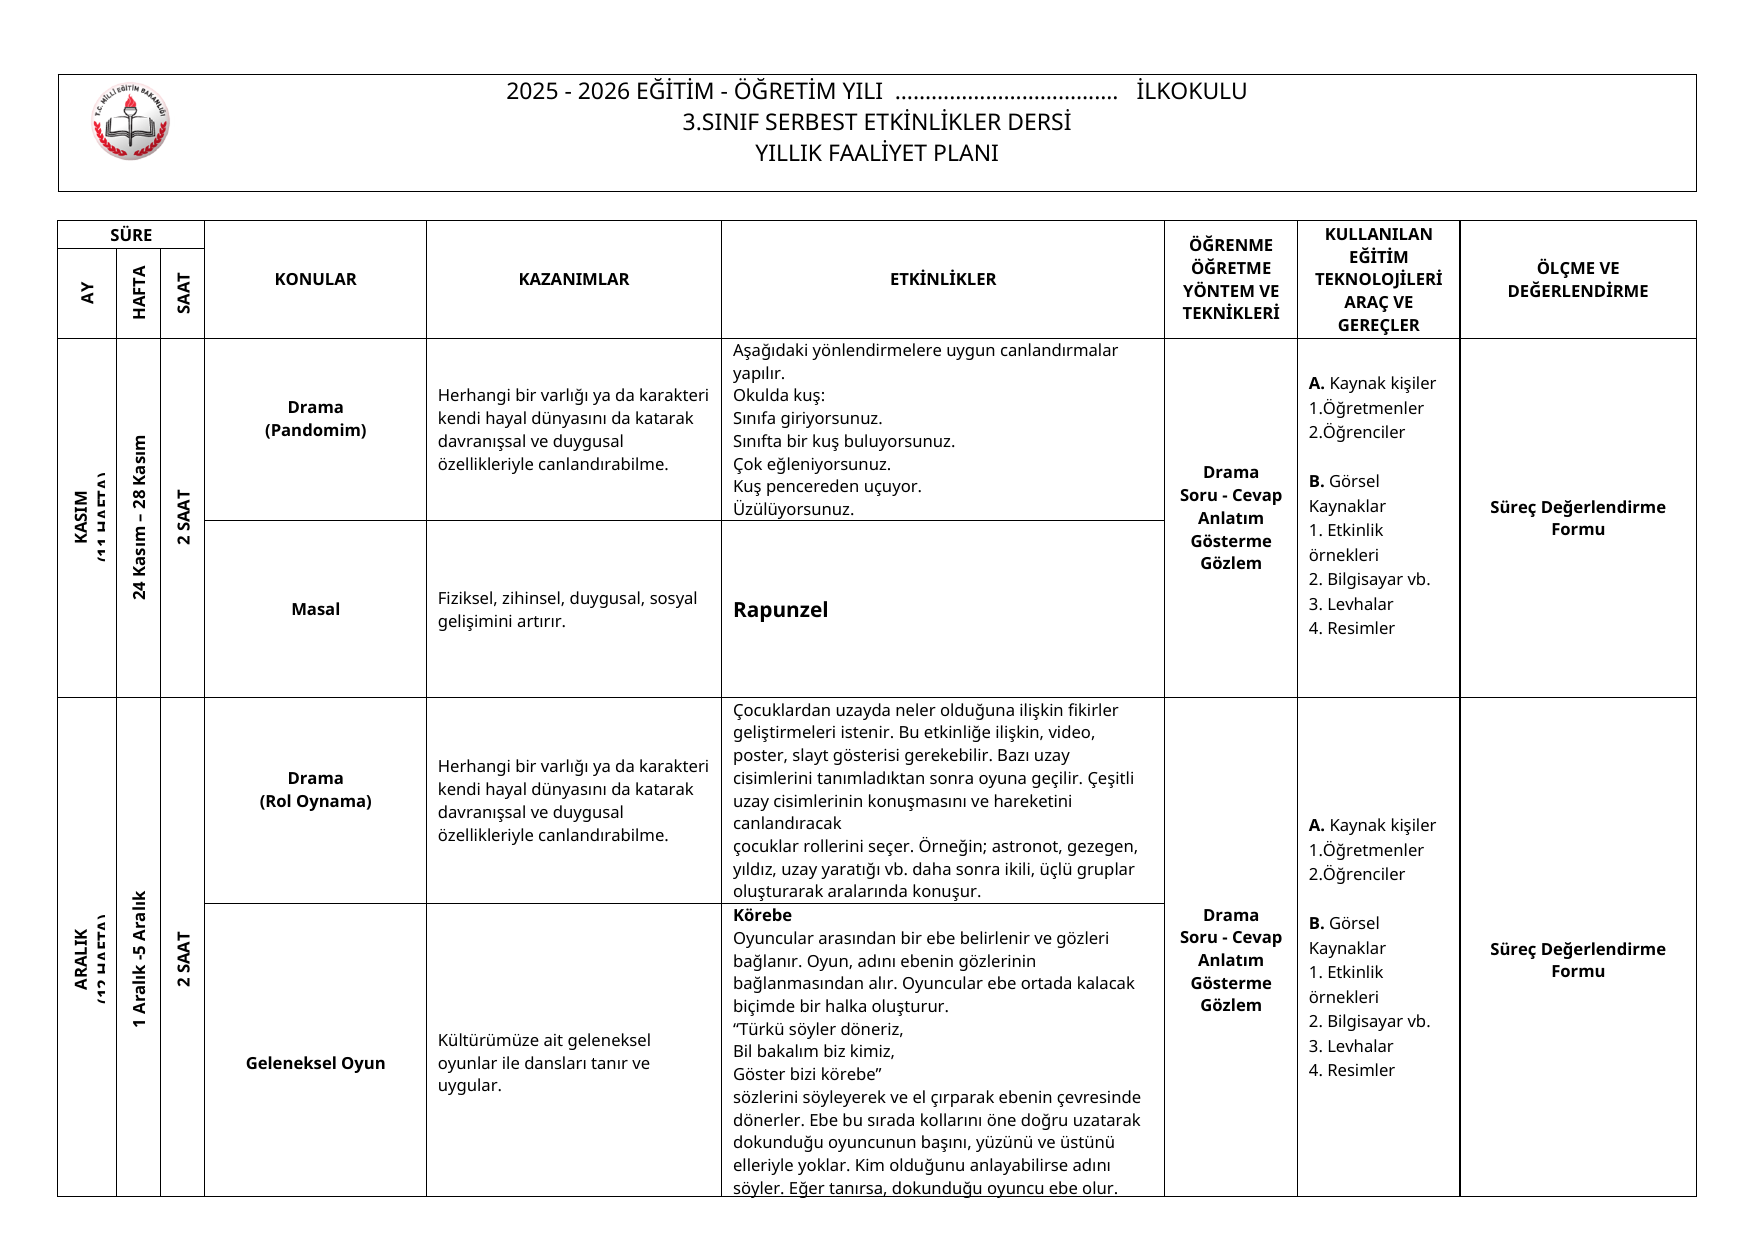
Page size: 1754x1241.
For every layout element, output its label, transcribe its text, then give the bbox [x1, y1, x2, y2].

table_cell Herhangi bir varlığı ya da karakteri kendi hayal dünyasını da katarak davranışsal ve duygusal özellikleriyle canlandırabilme. [427, 339, 721, 520]
table_cell A. Kaynak kişiler 1.Öğretmenler 2.Öğrenciler B. Görsel Kaynaklar 1. Etkinlik örnekleri 2. Bilgisayar vb. 3. Levhalar 4. Resimler [1298, 698, 1459, 1196]
table_header ETKİNLİKLER [722, 221, 1164, 338]
table_cell HAFTA [117, 249, 160, 338]
table_cell Drama Soru - Cevap Anlatım Gösterme Gözlem [1165, 698, 1297, 1196]
table_cell Masal [205, 521, 426, 697]
table_cell Fiziksel, zihinsel, duygusal, sosyal gelişimini artırır. [427, 521, 721, 697]
table_header KONULAR [205, 221, 426, 338]
table_cell SAAT [161, 249, 204, 338]
table_cell 1 Aralık -5 Aralık [117, 698, 160, 1196]
table_cell Süreç Değerlendirme Formu [1461, 339, 1696, 697]
table_header ÖĞRENME ÖĞRETME YÖNTEM VE TEKNİKLERİ [1165, 221, 1297, 338]
table_cell A. Kaynak kişiler 1.Öğretmenler 2.Öğrenciler B. Görsel Kaynaklar 1. Etkinlik örnekleri 2. Bilgisayar vb. 3. Levhalar 4. Resimler [1298, 339, 1459, 697]
table_header SÜRE [58, 221, 204, 248]
table_cell Körebe Oyuncular arasından bir ebe belirlenir ve gözleri bağlanır. Oyun, adını ebenin gözlerinin bağlanmasından alır. Oyuncular ebe ortada kalacak biçimde bir halka oluşturur. “Türkü söyler döneriz, Bil bakalım biz kimiz, Göster bizi körebe” sözlerini söyleyerek ve el çırparak ebenin çevresinde dönerler. Ebe bu sırada kollarını öne doğru uzatarak dokunduğu oyuncunun başını, yüzünü ve üstünü elleriyle yoklar. Kim olduğunu anlayabilirse adını söyler. Eğer tanırsa, dokunduğu oyuncu ebe olur. Tanıyamazsa, oyun aynı ebeyle sürer. [722, 904, 1164, 1196]
table_cell 2 SAAT [161, 698, 204, 1196]
table_cell Kültürümüze ait geleneksel oyunlar ile dansları tanır ve uygular. [427, 904, 721, 1196]
table_cell 24 Kasım – 28 Kasım [117, 339, 160, 697]
table_cell 2 SAAT [161, 339, 204, 697]
table_cell KASIM (11.HAFTA) [58, 339, 116, 697]
table_cell AY [58, 249, 116, 338]
table_cell Drama (Pandomim) [205, 339, 426, 520]
table_header KAZANIMLAR [427, 221, 721, 338]
picture [85, 77, 175, 167]
table_cell Rapunzel [722, 521, 1164, 697]
table_cell Drama (Rol Oynama) [205, 698, 426, 903]
table_header KULLANILAN EĞİTİM TEKNOLOJİLERİ ARAÇ VE GEREÇLER [1298, 221, 1459, 338]
table_cell Geleneksel Oyun [205, 904, 426, 1196]
table_header ÖLÇME VE DEĞERLENDİRME [1461, 221, 1696, 338]
table_cell Süreç Değerlendirme Formu [1461, 698, 1696, 1196]
table_cell Aşağıdaki yönlendirmelere uygun canlandırmalar yapılır. Okulda kuş: Sınıfa giriyorsunuz. Sınıfta bir kuş buluyorsunuz. Çok eğleniyorsunuz. Kuş pencereden uçuyor. Üzülüyorsunuz. [722, 339, 1164, 520]
table_cell ARALIK (12.HAFTA) [58, 698, 116, 1196]
table_cell Drama Soru - Cevap Anlatım Gösterme Gözlem [1165, 339, 1297, 697]
table_cell Herhangi bir varlığı ya da karakteri kendi hayal dünyasını da katarak davranışsal ve duygusal özellikleriyle canlandırabilme. [427, 698, 721, 903]
table_cell Çocuklardan uzayda neler olduğuna ilişkin fikirler geliştirmeleri istenir. Bu etkinliğe ilişkin, video, poster, slayt gösterisi gerekebilir. Bazı uzay cisimlerini tanımladıktan sonra oyuna geçilir. Çeşitli uzay cisimlerinin konuşmasını ve hareketini canlandıracak çocuklar rollerini seçer. Örneğin; astronot, gezegen, yıldız, uzay yaratığı vb. daha sonra ikili, üçlü gruplar oluşturarak aralarında konuşur. [722, 698, 1164, 903]
